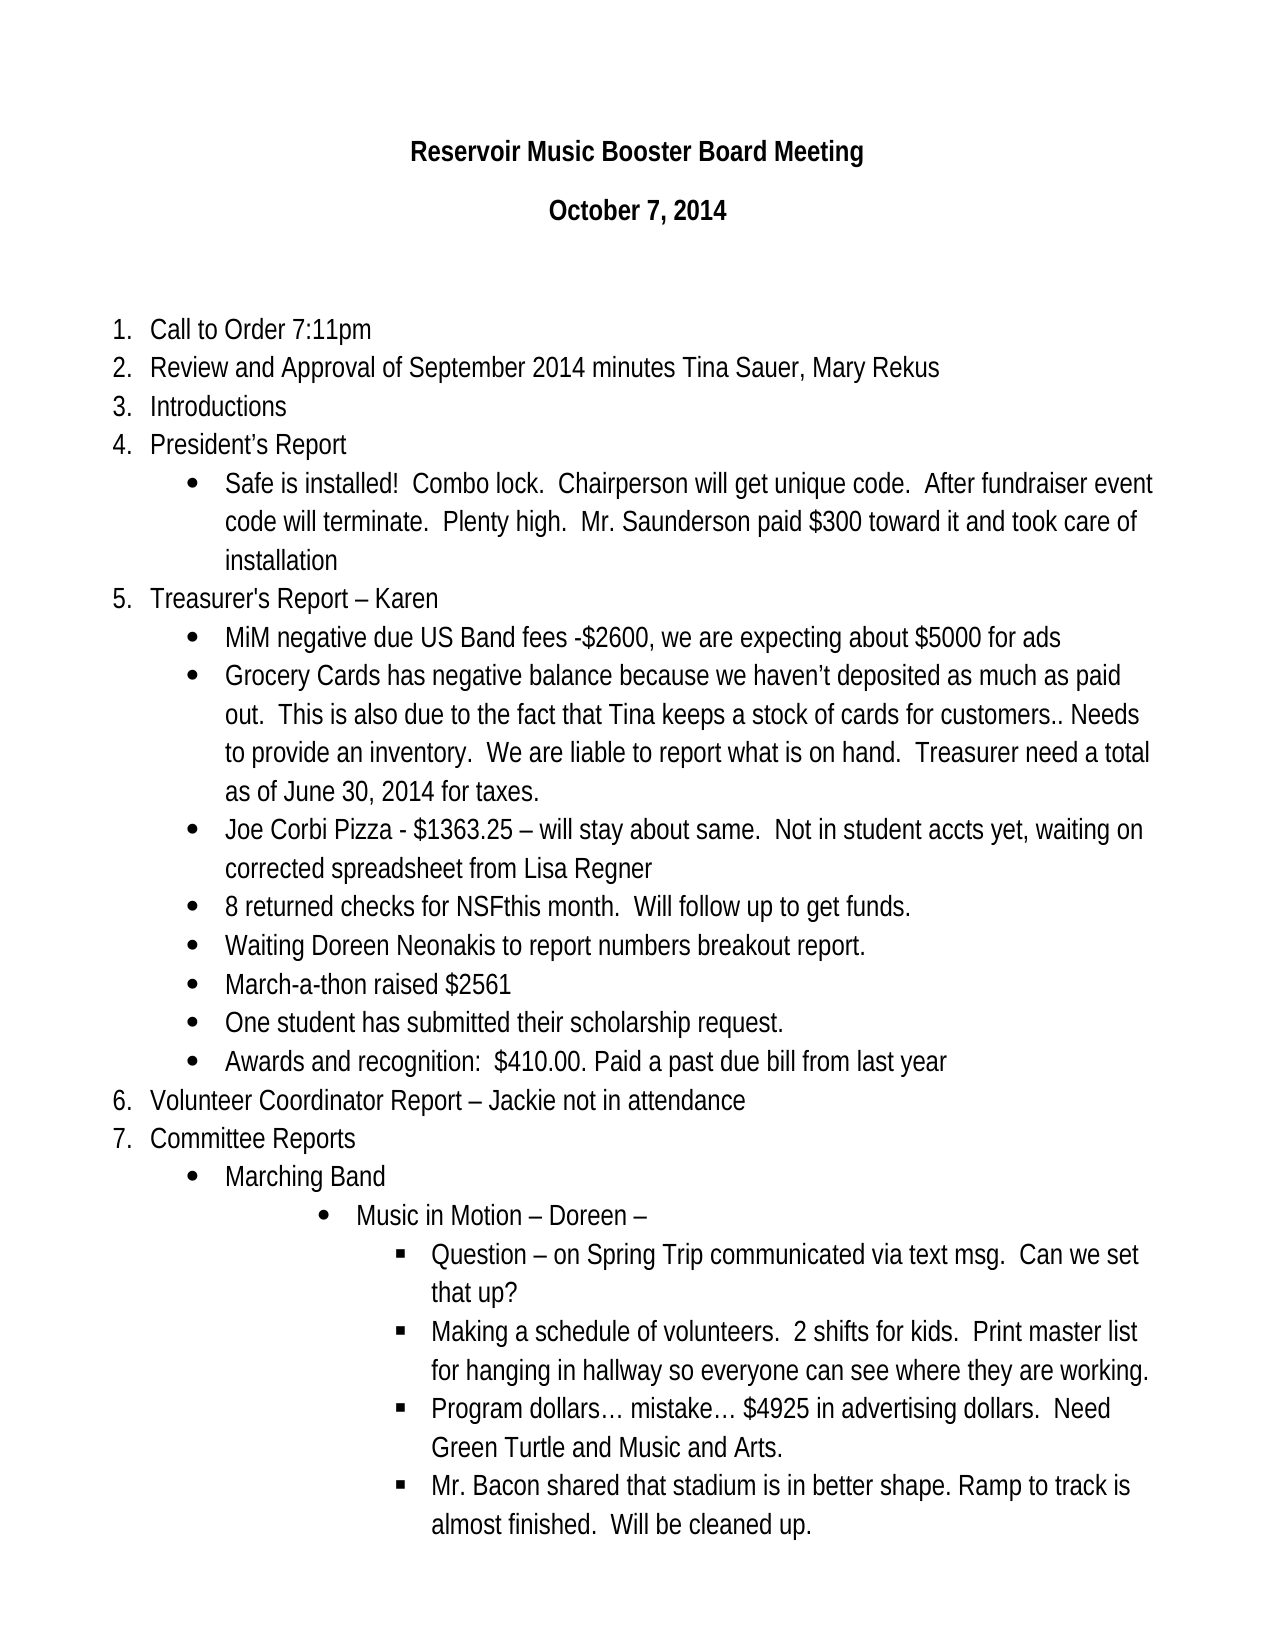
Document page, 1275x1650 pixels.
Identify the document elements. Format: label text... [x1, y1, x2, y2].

list One student has submitted their scholarship request. [187, 1005, 1162, 1039]
text October 7, 2014 [112, 193, 1162, 227]
list Mr. Bacon shared that stadium is in better shape. Ramp to track is almost finished. Will be cleaned up. [394, 1468, 1162, 1540]
list Introductions [112, 389, 1162, 422]
list Grocery Cards has negative balance because we haven’t deposited as much as paid out. This is also due to the fact that Tina keeps a stock of cards for customers.. Needs to provide an inventory. We are liable to report what is on hand. Treasurer need a total as of June 30, 2014 for taxes. [187, 658, 1162, 807]
list Making a schedule of volunteers. 2 shifts for kids. Print master list for hanging in hallway so everyone can see where they are working. [394, 1314, 1162, 1386]
list Review and Approval of September 2014 minutes Tina Sauer, Mary Rekus [112, 351, 1162, 384]
list Treasurer's Report – Karen [112, 581, 1162, 615]
list Committee Reports [112, 1121, 1162, 1154]
list Safe is installed! Combo lock. Chairperson will get unique code. After fundraiser event code will terminate. Plenty high. Mr. Saunderson paid $300 toward it and took care of installation [187, 466, 1162, 576]
list President’s Report [112, 427, 1162, 461]
list Awards and recognition: $410.00. Paid a past due bill from last year [187, 1044, 1162, 1078]
list MiM negative due US Band fees -$2600, we are expecting about $5000 for ads [187, 620, 1162, 653]
list 8 returned checks for NSFthis month. Will follow up to get funds. [187, 889, 1162, 923]
text Reservoir Music Booster Board Meeting [112, 134, 1162, 168]
list Waiting Doreen Neonakis to report numbers breakout report. [187, 928, 1162, 962]
list Volunteer Coordinator Report – Jackie not in attendance [112, 1083, 1162, 1116]
list Music in Motion – Doreen – [319, 1198, 1162, 1232]
list Call to Order 7:11pm [112, 312, 1162, 346]
list Marching Band [187, 1159, 1162, 1193]
list March-a-thon raised $2561 [187, 967, 1162, 1000]
list Program dollars… mistake… $4925 in advertising dollars. Need Green Turtle and Music and Arts. [394, 1391, 1162, 1463]
list Joe Corbi Pizza - $1363.25 – will stay about same. Not in student accts yet, waiting on corrected spreadsheet from Lisa Regner [187, 812, 1162, 884]
list Question – on Spring Trip communicated via text msg. Can we set that up? [394, 1237, 1162, 1309]
